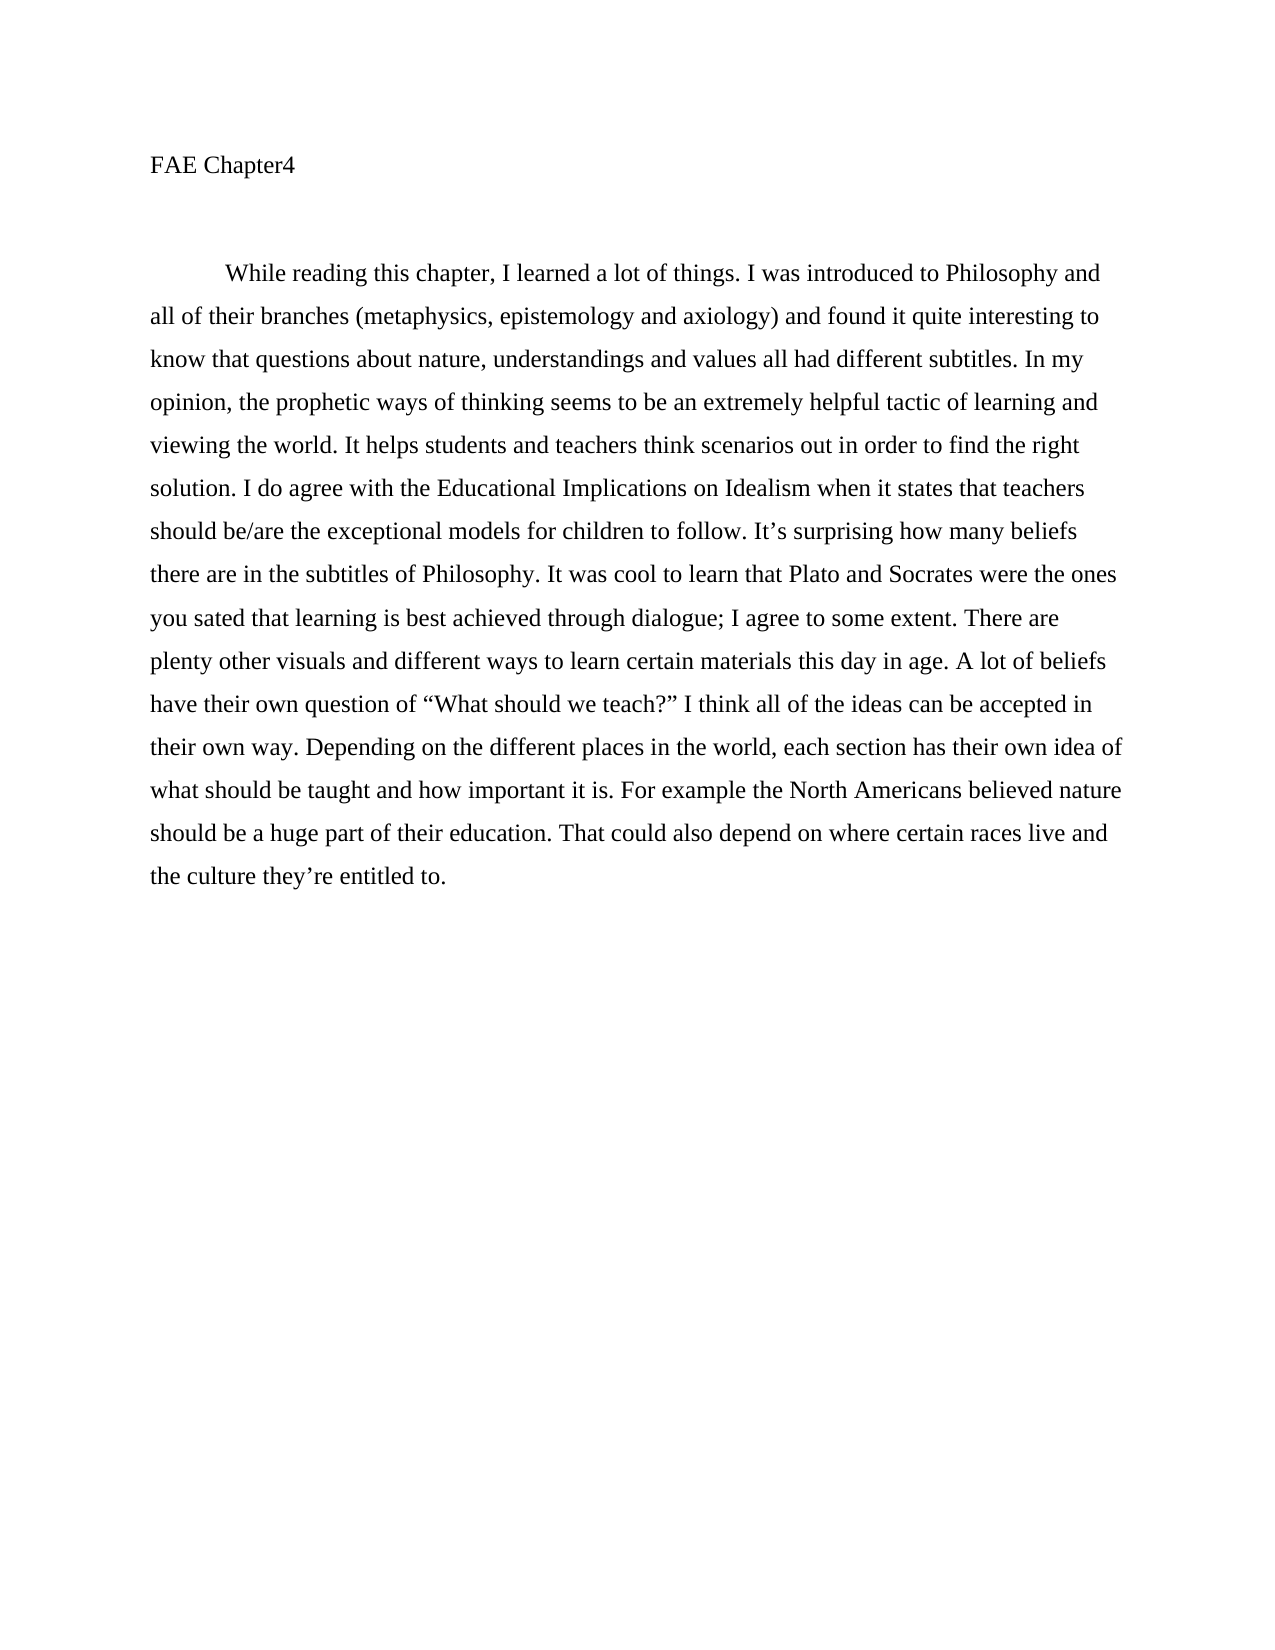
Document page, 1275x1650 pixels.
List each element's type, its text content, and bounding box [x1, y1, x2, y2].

text FAE Chapter4 [150, 150, 1125, 179]
text While reading this chapter, I learned a lot of things. I was introduced to Philosophy and all of their branches (metaphysics, epistemology and axiology) and found it quite interesting to know that questions about nature, understandings and values all had different subtitles. In my opinion, the prophetic ways of thinking seems to be an extremely helpful tactic of learning and viewing the world. It helps students and teachers think scenarios out in order to find the right solution. I do agree with the Educational Implications on Idealism when it states that teachers should be/are the exceptional models for children to follow. It’s surprising how many beliefs there are in the subtitles of Philosophy. It was cool to learn that Plato and Socrates were the ones you sated that learning is best achieved through dialogue; I agree to some extent. There are plenty other visuals and different ways to learn certain materials this day in age. A lot of beliefs have their own question of “What should we teach?” I think all of the ideas can be accepted in their own way. Depending on the different places in the world, each section has their own idea of what should be taught and how important it is. For example the North Americans believed nature should be a huge part of their education. That could also depend on where certain races live and the culture they’re entitled to. [150, 258, 1125, 890]
